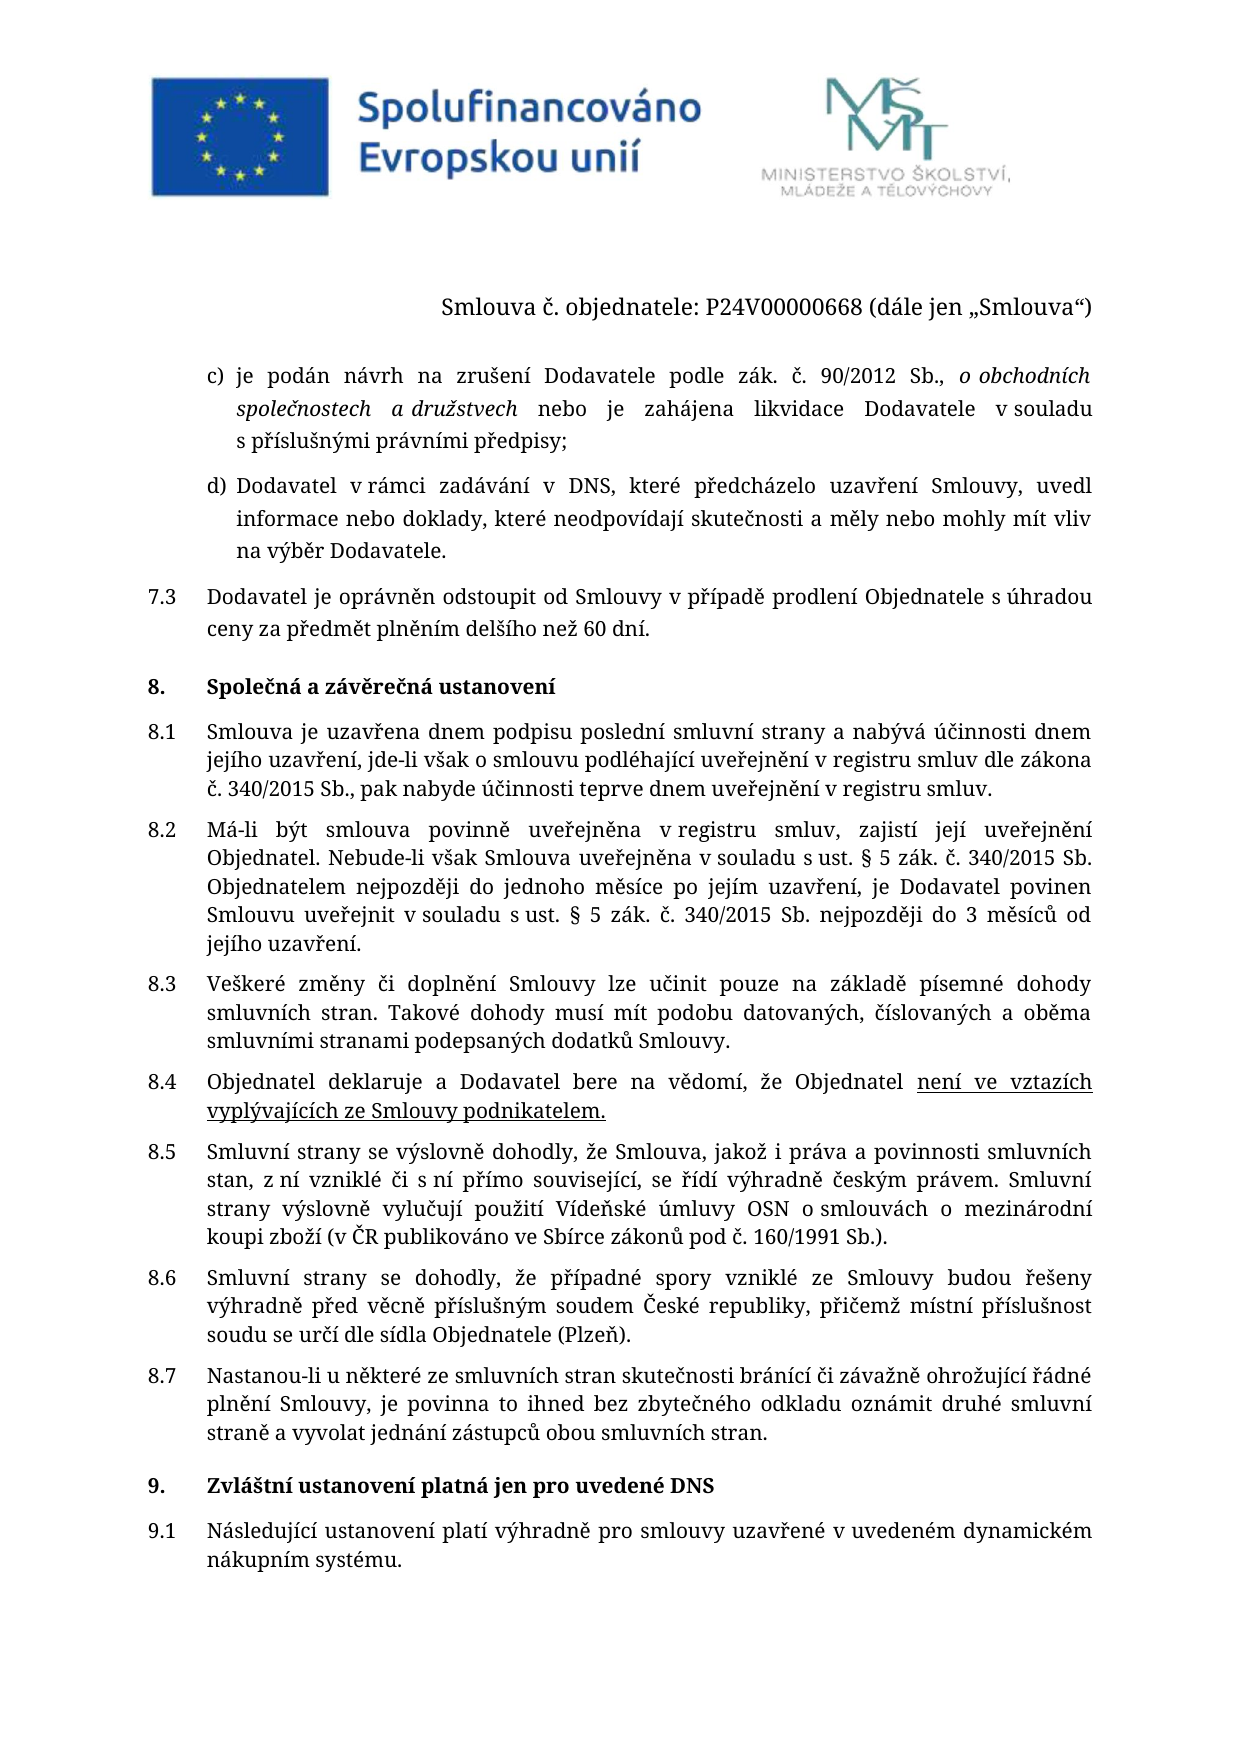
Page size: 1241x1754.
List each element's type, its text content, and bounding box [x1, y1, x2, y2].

list Smluvní strany se výslovně dohodly, že Smlouva, jakož i práva a povinnosti smluvních stan, z ní vzniklé či s ní přímo související, se řídí výhradně českým právem. Smluvní strany výslovně vylučují použití Vídeňské úmluvy OSN o smlouvách o mezinárodní koupi zboží (v ČR publikováno ve Sbírce zákonů pod č. 160/1991 Sb.). [148, 1137, 1093, 1251]
list Nastanou-li u některé ze smluvních stran skutečnosti bránící či závažně ohrožující řádné plnění Smlouvy, je povinna to ihned bez zbytečného odkladu oznámit druhé smluvní straně a vyvolat jednání zástupců obou smluvních stran. [148, 1361, 1093, 1446]
list Zvláštní ustanovení platná jen pro uvedené DNS [148, 1471, 1093, 1499]
list Objednatel deklaruje a Dodavatel bere na vědomí, že Objednatel není ve vztazích vyplývajících ze Smlouvy podnikatelem. [148, 1067, 1093, 1124]
list Dodavatel v rámci zadávání v DNS, které předcházelo uzavření Smlouvy, uvedl informace nebo doklady, které neodpovídají skutečnosti a měly nebo mohly mít vliv na výběr Dodavatele. [207, 471, 1093, 565]
list je podán návrh na zrušení Dodavatele podle zák. č. 90/2012 Sb., o obchodních společnostech a družstvech nebo je zahájena likvidace Dodavatele v souladu s příslušnými právními předpisy; [207, 361, 1093, 455]
list Smlouva je uzavřena dnem podpisu poslední smluvní strany a nabývá účinnosti dnem jejího uzavření, jde-li však o smlouvu podléhající uveřejnění v registru smluv dle zákona č. 340/2015 Sb., pak nabyde účinnosti teprve dnem uveřejnění v registru smluv. [148, 717, 1093, 802]
list Veškeré změny či doplnění Smlouvy lze učinit pouze na základě písemné dohody smluvních stran. Takové dohody musí mít podobu datovaných, číslovaných a oběma smluvními stranami podepsaných dodatků Smlouvy. [148, 969, 1093, 1055]
list Následující ustanovení platí výhradně pro smlouvy uzavřené v uvedeném dynamickém nákupním systému. [148, 1516, 1093, 1573]
picture [147, 73, 1012, 202]
list Smluvní strany se dohodly, že případné spory vzniklé ze Smlouvy budou řešeny výhradně před věcně příslušným soudem České republiky, přičemž místní příslušnost soudu se určí dle sídla Objednatele (Plzeň). [148, 1263, 1093, 1348]
list Dodavatel je oprávněn odstoupit od Smlouvy v případě prodlení Objednatele s úhradou ceny za předmět plněním delšího než 60 dní. [148, 582, 1093, 643]
list Má-li být smlouva povinně uveřejněna v registru smluv, zajistí její uveřejnění Objednatel. Nebude-li však Smlouva uveřejněna v souladu s ust. § 5 zák. č. 340/2015 Sb. Objednatelem nejpozději do jednoho měsíce po jejím uzavření, je Dodavatel povinen Smlouvu uveřejnit v souladu s ust. § 5 zák. č. 340/2015 Sb. nejpozději do 3 měsíců od jejího uzavření. [148, 815, 1093, 957]
list Společná a závěrečná ustanovení [148, 672, 1093, 700]
